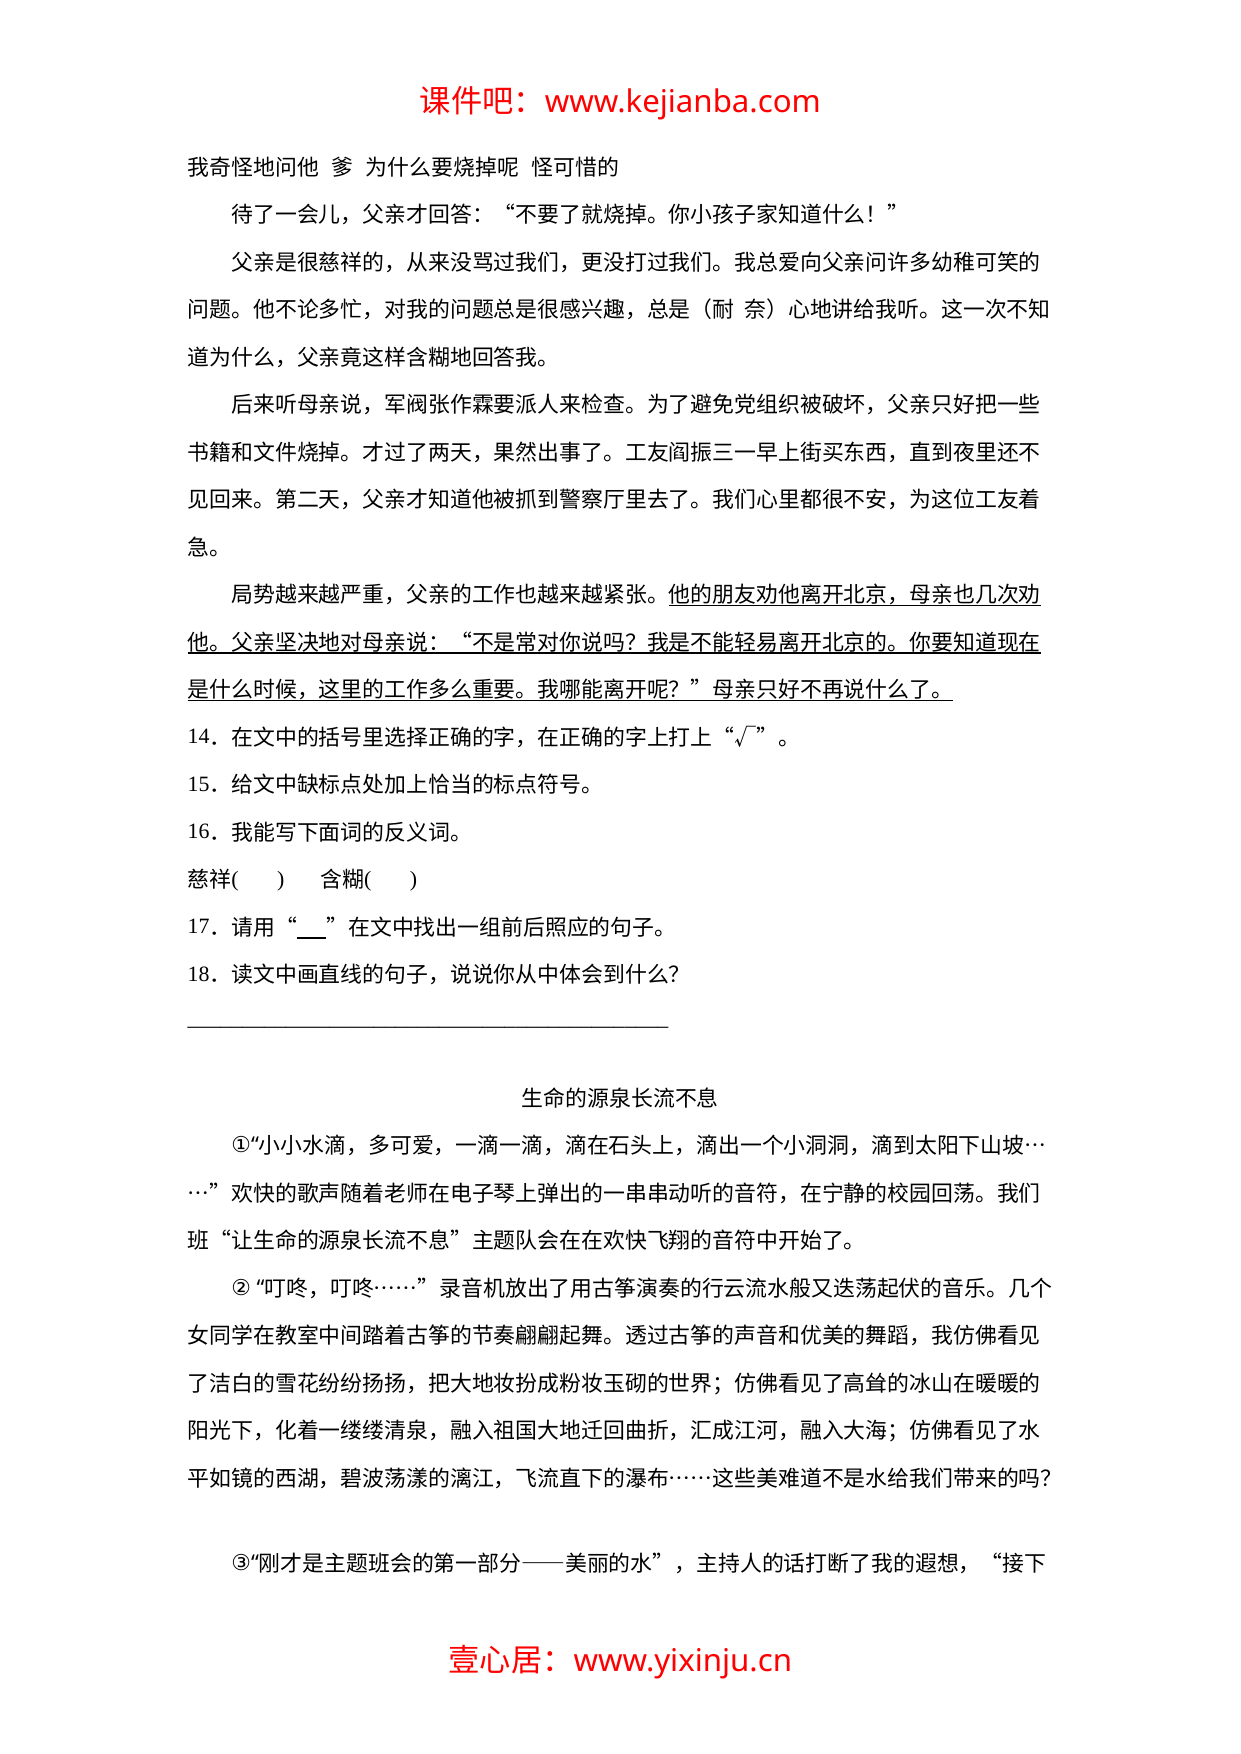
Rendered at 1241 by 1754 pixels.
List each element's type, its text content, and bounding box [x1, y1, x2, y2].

text 17．请用“ ”在文中找出一组前后照应的句子。 [187, 910, 1053, 942]
text 14．在文中的括号里选择正确的字，在正确的字上打上“√”。 [187, 720, 1053, 752]
text 父亲是很慈祥的，从来没骂过我们，更没打过我们。我总爱向父亲问许多幼稚可笑的问题。他不论多忙，对我的问题总是很感兴趣，总是（耐 奈）心地讲给我听。这一次不知道为什么，父亲竟这样含糊地回答我。 [187, 245, 1053, 372]
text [187, 1546, 1053, 1578]
text 18．读文中画直线的句子，说说你从中体会到什么？ [187, 957, 1053, 989]
text ①“小小水滴，多可爱，一滴一滴，滴在石头上，滴出一个小洞洞，滴到太阳下山坡……”欢快的歌声随着老师在电子琴上弹出的一串串动听的音符，在宁静的校园回荡。我们班“让生命的源泉长流不息”主题队会在在欢快飞翔的音符中开始了。 [187, 1128, 1053, 1255]
text 后来听母亲说，军阀张作霖要派人来检查。为了避免党组织被破坏，父亲只好把一些书籍和文件烧掉。才过了两天，果然出事了。工友阎振三一早上街买东西，直到夜里还不见回来。第二天，父亲才知道他被抓到警察厅里去了。我们心里都很不安，为这位工友着急。 [187, 387, 1053, 562]
text 待了一会儿，父亲才回答：“不要了就烧掉。你小孩子家知道什么！” [187, 197, 1053, 229]
text 局势越来越严重，父亲的工作也越来越紧张。他的朋友劝他离开北京，母亲也几次劝他。父亲坚决地对母亲说：“不是常对你说吗？我是不能轻易离开北京的。你要知道现在是什么时候，这里的工作多么重要。我哪能离开呢？”母亲只好不再说什么了。 [187, 577, 1053, 704]
text 16．我能写下面词的反义词。 [187, 815, 1053, 847]
text 15．给文中缺标点处加上恰当的标点符号。 [187, 767, 1053, 799]
text 我奇怪地问他 爹 为什么要烧掉呢 怪可惜的 [187, 150, 1053, 182]
text 慈祥( ) 含糊( ) [187, 862, 1053, 894]
text 生命的源泉长流不息 [187, 1081, 1053, 1112]
text ② “叮咚，叮咚……”录音机放出了用古筝演奏的行云流水般又迭荡起伏的音乐。几个女同学在教室中间踏着古筝的节奏翩翩起舞。透过古筝的声音和优美的舞蹈，我仿佛看见了洁白的雪花纷纷扬扬，把大地妆扮成粉妆玉砌的世界；仿佛看见了高耸的冰山在暖暖的阳光下，化着一缕缕清泉，融入祖国大地迁回曲折，汇成江河，融入大海；仿佛看见了水平如镜的西湖，碧波荡漾的漓江，飞流直下的瀑布……这些美难道不是水给我们带来的吗？ [187, 1271, 1053, 1533]
text ____________________________________________ [187, 1005, 1053, 1030]
